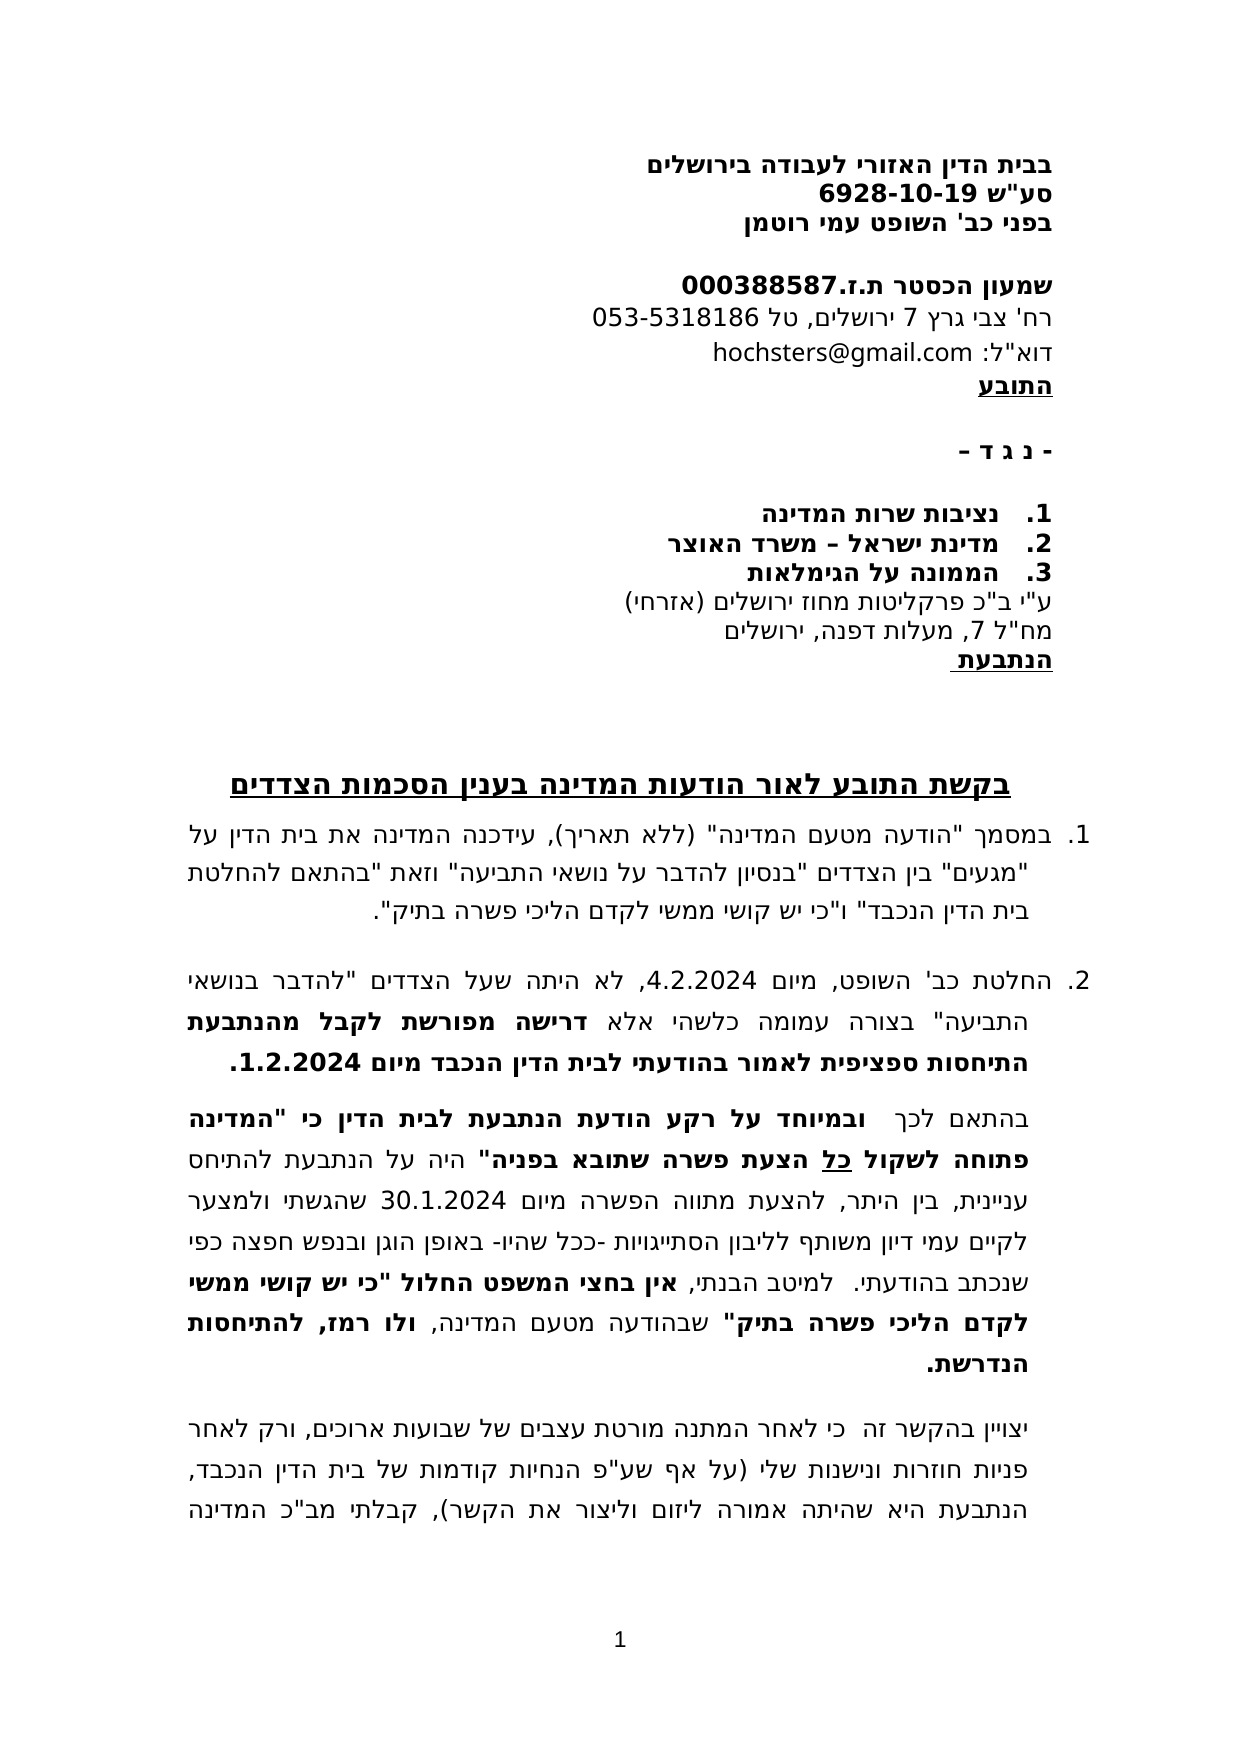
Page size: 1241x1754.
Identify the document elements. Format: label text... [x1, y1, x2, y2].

list החלטת כב' השופט, מיום 4.2.2024, לא היתה שעל הצדדים "להדבר בנושאי התביעה" בצורה עמומה כלשהי אלא דרישה מפורשת לקבל מהנתבעת התיחסות ספציפית לאמור בהודעתי לבית הדין הנכבד מיום 1.2.2024. [187, 966, 1067, 1077]
text שמעון הכסטר ת.ז.000388587 [187, 272, 1053, 301]
text בפני כב' השופט עמי רוטמן [187, 208, 1053, 237]
list בהתאם לכך ובמיוחד על רקע הודעת הנתבעת לבית הדין כי "המדינה פתוחה לשקול כל הצעת פשרה שתובא בפניה" היה על הנתבעת להתיחס עניינית, בין היתר, להצעת מתווה הפשרה מיום 30.1.2024 שהגשתי ולמצער לקיים עמי דיון משותף לליבון הסתייגויות -ככל שהיו- באופן הוגן ובנפש חפצה כפי שנכתב בהודעתי. למיטב הבנתי, אין בחצי המשפט החלול "כי יש קושי ממשי לקדם הליכי פשרה בתיק" שבהודעה מטעם המדינה, ולו רמז, להתיחסות הנדרשת. [187, 1104, 1029, 1378]
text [187, 1414, 1029, 1525]
text ע"י ב"כ פרקליטות מחוז ירושלים (אזרחי) [187, 587, 1053, 616]
text בבית הדין האזורי לעבודה בירושלים סע"ש 6928-10-19 [187, 150, 1053, 208]
text דוא"ל: hochsters@gmail.com התובע [187, 334, 1053, 400]
text בקשת התובע לאור הודעות המדינה בענין הסכמות הצדדים [187, 767, 1053, 801]
text 1. נציבות שרות המדינה [187, 499, 1053, 529]
text מח"ל 7, מעלות דפנה, ירושלים הנתבעת [187, 616, 1053, 674]
text - נ ג ד – [187, 436, 1053, 466]
text 2. מדינת ישראל – משרד האוצר [187, 529, 1053, 558]
list במסמך "הודעה מטעם המדינה" (ללא תאריך), עידכנה המדינה את בית הדין על "מגעים" בין הצדדים "בנסיון להדבר על נושאי התביעה" וזאת "בהתאם להחלטת בית הדין הנכבד" ו"כי יש קושי ממשי לקדם הליכי פשרה בתיק". [187, 821, 1067, 926]
text רח' צבי גרץ 7 ירושלים, טל 053-5318186 [187, 303, 1053, 332]
text 3. הממונה על הגימלאות [187, 558, 1053, 587]
